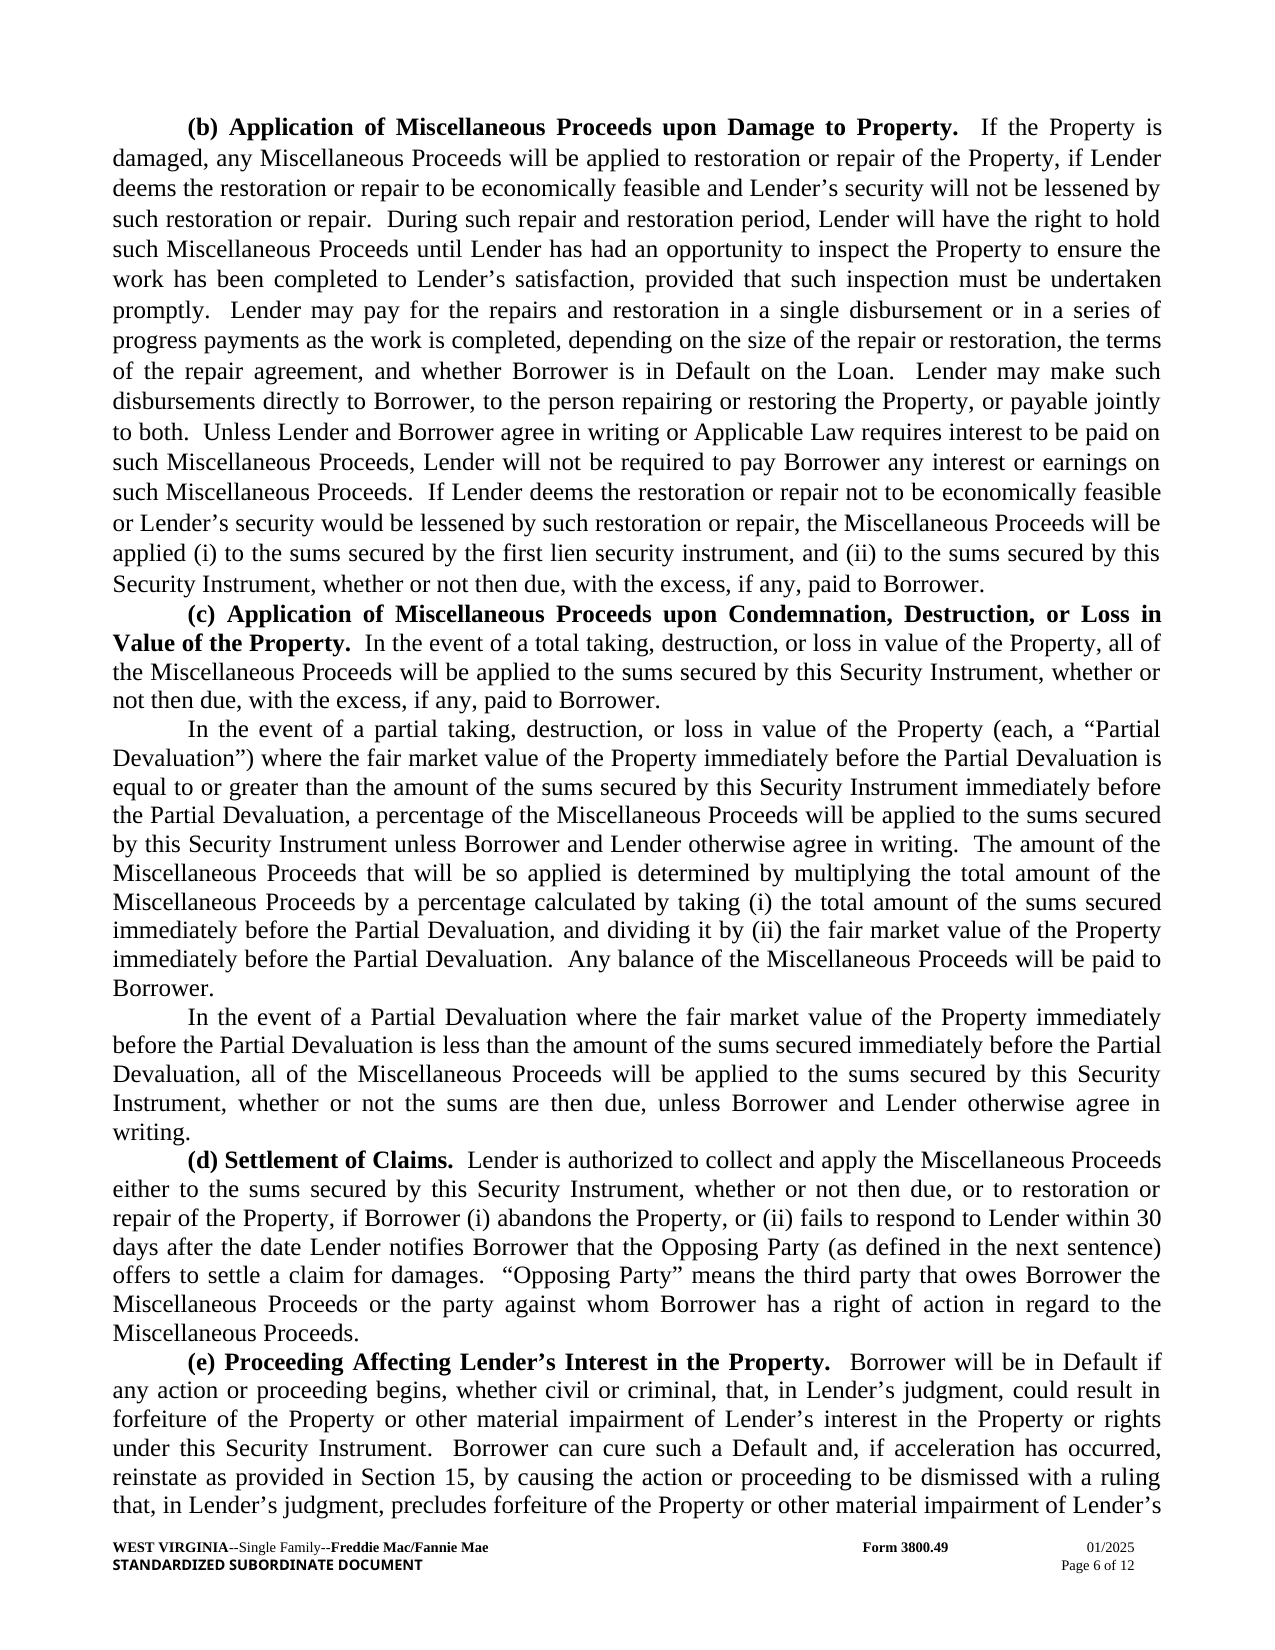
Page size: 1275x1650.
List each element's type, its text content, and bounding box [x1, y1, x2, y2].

text (d) Settlement of Claims. Lender is authorized to collect and apply the Miscellaneous Proceeds either to the sums secured by this Security Instrument, whether or not then due, or to restoration or repair of the Property, if Borrower (i) abandons the Property, or (ii) fails to respond to Lender within 30 days after the date Lender notifies Borrower that the Opposing Party (as defined in the next sentence) offers to settle a claim for damages. “Opposing Party” means the third party that owes Borrower the Miscellaneous Proceeds or the party against whom Borrower has a right of action in regard to the Miscellaneous Proceeds. [112, 1145, 1162, 1347]
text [112, 1347, 1162, 1519]
text In the event of a partial taking, destruction, or loss in value of the Property (each, a “Partial Devaluation”) where the fair market value of the Property immediately before the Partial Devaluation is equal to or greater than the amount of the sums secured by this Security Instrument immediately before the Partial Devaluation, a percentage of the Miscellaneous Proceeds will be applied to the sums secured by this Security Instrument unless Borrower and Lender otherwise agree in writing. The amount of the Miscellaneous Proceeds that will be so applied is determined by multiplying the total amount of the Miscellaneous Proceeds by a percentage calculated by taking (i) the total amount of the sums secured immediately before the Partial Devaluation, and dividing it by (ii) the fair market value of the Property immediately before the Partial Devaluation. Any balance of the Miscellaneous Proceeds will be paid to Borrower. [112, 714, 1162, 1002]
text In the event of a Partial Devaluation where the fair market value of the Property immediately before the Partial Devaluation is less than the amount of the sums secured immediately before the Partial Devaluation, all of the Miscellaneous Proceeds will be applied to the sums secured by this Security Instrument, whether or not the sums are then due, unless Borrower and Lender otherwise agree in writing. [112, 1002, 1162, 1145]
text (b) Application of Miscellaneous Proceeds upon Damage to Property. If the Property is damaged, any Miscellaneous Proceeds will be applied to restoration or repair of the Property, if Lender deems the restoration or repair to be economically feasible and Lender’s security will not be lessened by such restoration or repair. During such repair and restoration period, Lender will have the right to hold such Miscellaneous Proceeds until Lender has had an opportunity to inspect the Property to ensure the work has been completed to Lender’s satisfaction, provided that such inspection must be undertaken promptly. Lender may pay for the repairs and restoration in a single disbursement or in a series of progress payments as the work is completed, depending on the size of the repair or restoration, the terms of the repair agreement, and whether Borrower is in Default on the Loan. Lender may make such disbursements directly to Borrower, to the person repairing or restoring the Property, or payable jointly to both. Unless Lender and Borrower agree in writing or Applicable Law requires interest to be paid on such Miscellaneous Proceeds, Lender will not be required to pay Borrower any interest or earnings on such Miscellaneous Proceeds. If Lender deems the restoration or repair not to be economically feasible or Lender’s security would be lessened by such restoration or repair, the Miscellaneous Proceeds will be applied (i) to the sums secured by the first lien security instrument, and (ii) to the sums secured by this Security Instrument, whether or not then due, with the excess, if any, paid to Borrower. [112, 112, 1162, 597]
text (c) Application of Miscellaneous Proceeds upon Condemnation, Destruction, or Loss in Value of the Property. In the event of a total taking, destruction, or loss in value of the Property, all of the Miscellaneous Proceeds will be applied to the sums secured by this Security Instrument, whether or not then due, with the excess, if any, paid to Borrower. [112, 599, 1162, 714]
